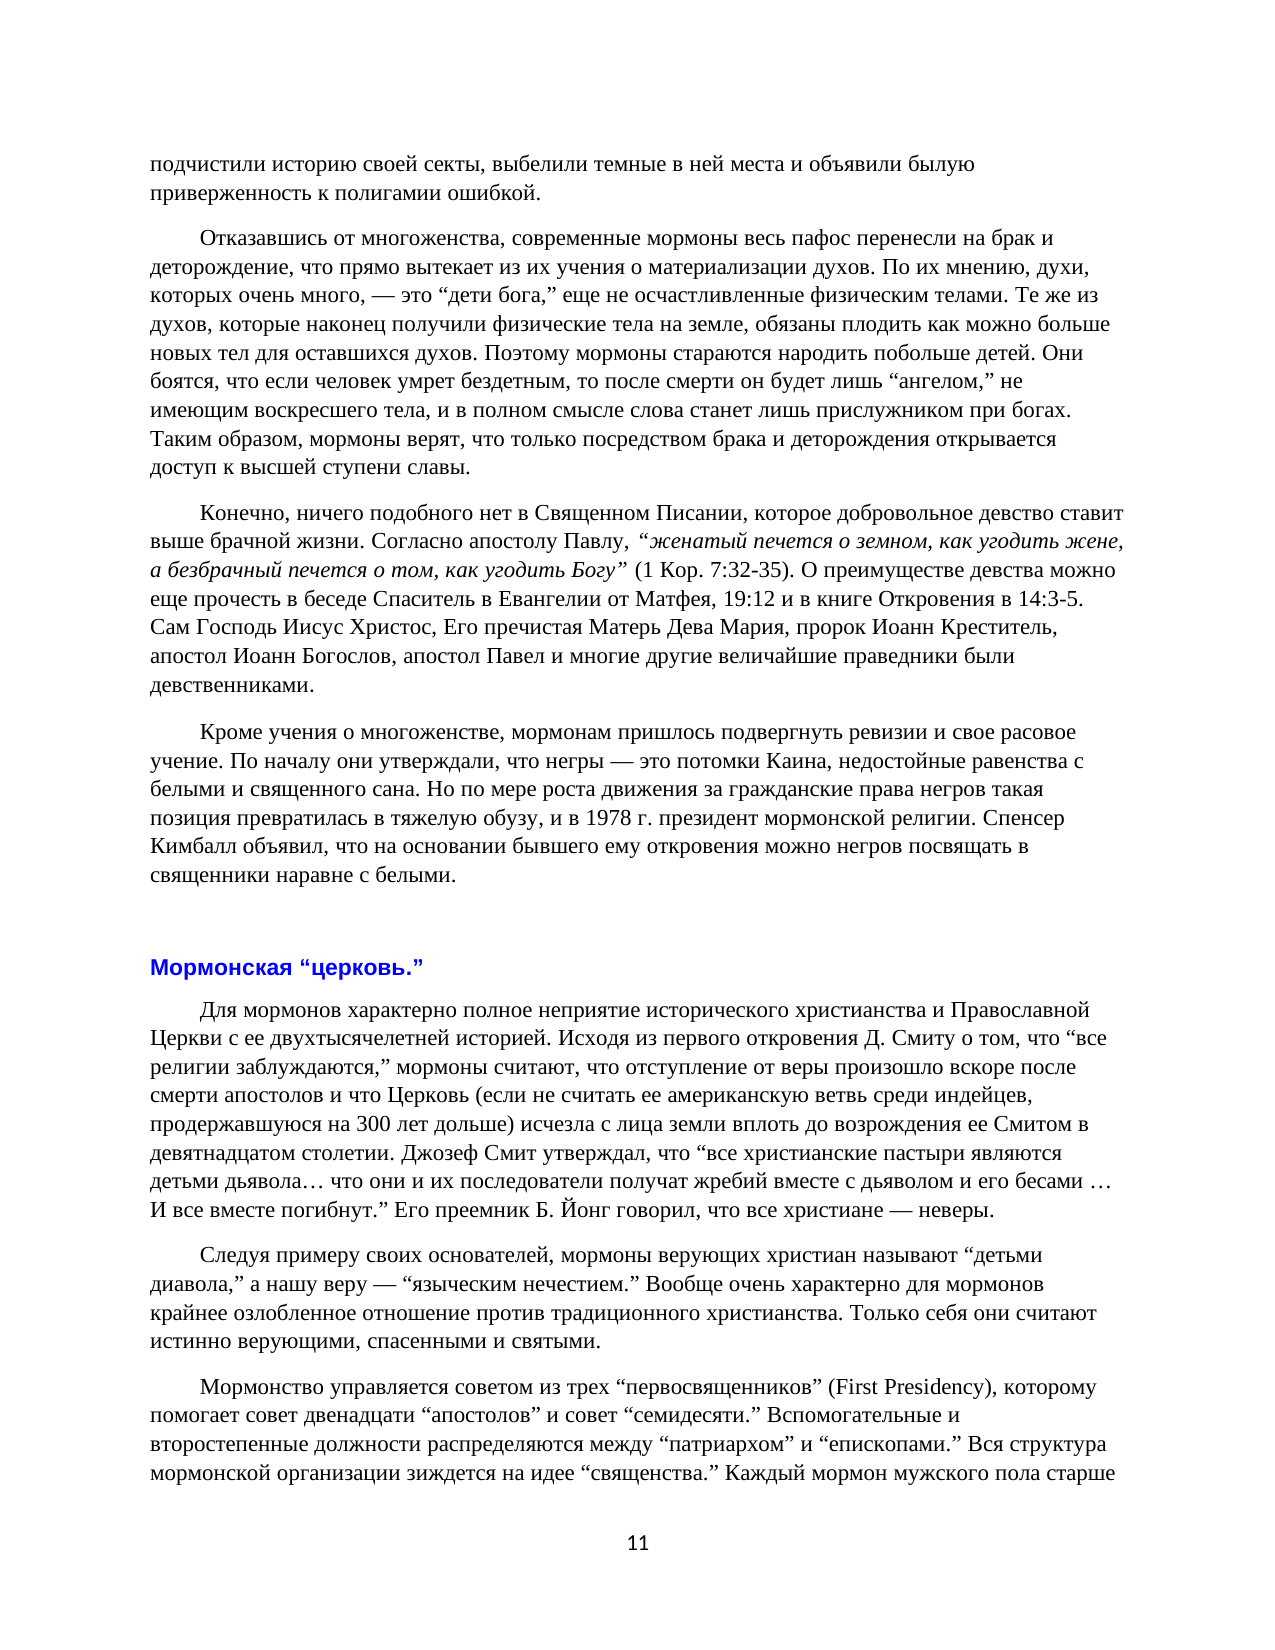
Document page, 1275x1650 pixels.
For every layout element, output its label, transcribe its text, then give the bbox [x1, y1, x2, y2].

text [150, 150, 1125, 205]
subtitle Мормонская “церковь.” [150, 954, 1125, 981]
text Следуя примеру своих основателей, мормоны верующих христиан называют “детьми диавола,” а нашу веру — “языческим нечестием.” Вообще очень характерно для мормонов крайнее озлобленное отношение против традиционного христианства. Только себя они считают истинно верующими, спасенными и святыми. [150, 1241, 1125, 1354]
text Конечно, ничего подобного нет в Священном Писании, которое добровольное девство ставит выше брачной жизни. Согласно апостолу Павлу, “женатый печется о земном, как угодить жене, а безбрачный печется о том, как угодить Богу” (1 Кор. 7:32-35). О преимуществе девства можно еще прочесть в беседе Спаситель в Евангелии от Матфея, 19:12 и в книге Откровения в 14:3-5. Сам Господь Иисус Христос, Его пречистая Матерь Дева Мария, пророк Иоанн Креститель, апостол Иоанн Богослов, апостол Павел и многие другие величайшие праведники были девственниками. [150, 498, 1125, 699]
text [150, 1372, 1125, 1485]
text Отказавшись от многоженства, современные мормоны весь пафос перенесли на брак и деторождение, что прямо вытекает из их учения о материализации духов. По их мнению, духи, которых очень много, — это “дети бога,” еще не осчастливленные физическим телами. Те же из духов, которые наконец получили физические тела на земле, обязаны плодить как можно больше новых тел для оставшихся духов. Поэтому мормоны стараются народить побольше детей. Они боятся, что если человек умрет бездетным, то после смерти он будет лишь “ангелом,” не имеющим воскресшего тела, и в полном смысле слова станет лишь прислужником при богах. Таким образом, мормоны верят, что только посредством брака и деторождения открывается доступ к высшей ступени славы. [150, 224, 1125, 480]
text Кроме учения о многоженстве, мормонам пришлось подвергнуть ревизии и свое расовое учение. По началу они утверждали, что негры — это потомки Каина, недостойные равенства с белыми и священного сана. Но по мере роста движения за гражданские права негров такая позиция превратилась в тяжелую обузу, и в 1978 г. президент мормонской религии. Спенсер Кимбалл объявил, что на основании бывшего ему откровения можно негров посвящать в священники наравне с белыми. [150, 718, 1125, 888]
text Для мормонов характерно полное неприятие исторического христианства и Православной Церкви с ее двухтысячелетней историей. Исходя из первого откровения Д. Смиту о том, что “все религии заблуждаются,” мормоны считают, что отступление от веры произошло вскоре после смерти апостолов и что Церковь (если не считать ее американскую ветвь среди индейцев, продержавшуюся на 300 лет дольше) исчезла с лица земли вплоть до возрождения ее Смитом в девятнадцатом столетии. Джозеф Смит утверждал, что “все христианские пастыри являются детьми дьявола… что они и их последователи получат жребий вместе с дьяволом и его бесами … И все вместе погибнут.” Его преемник Б. Йонг говорил, что все христиане — неверы. [150, 995, 1125, 1222]
